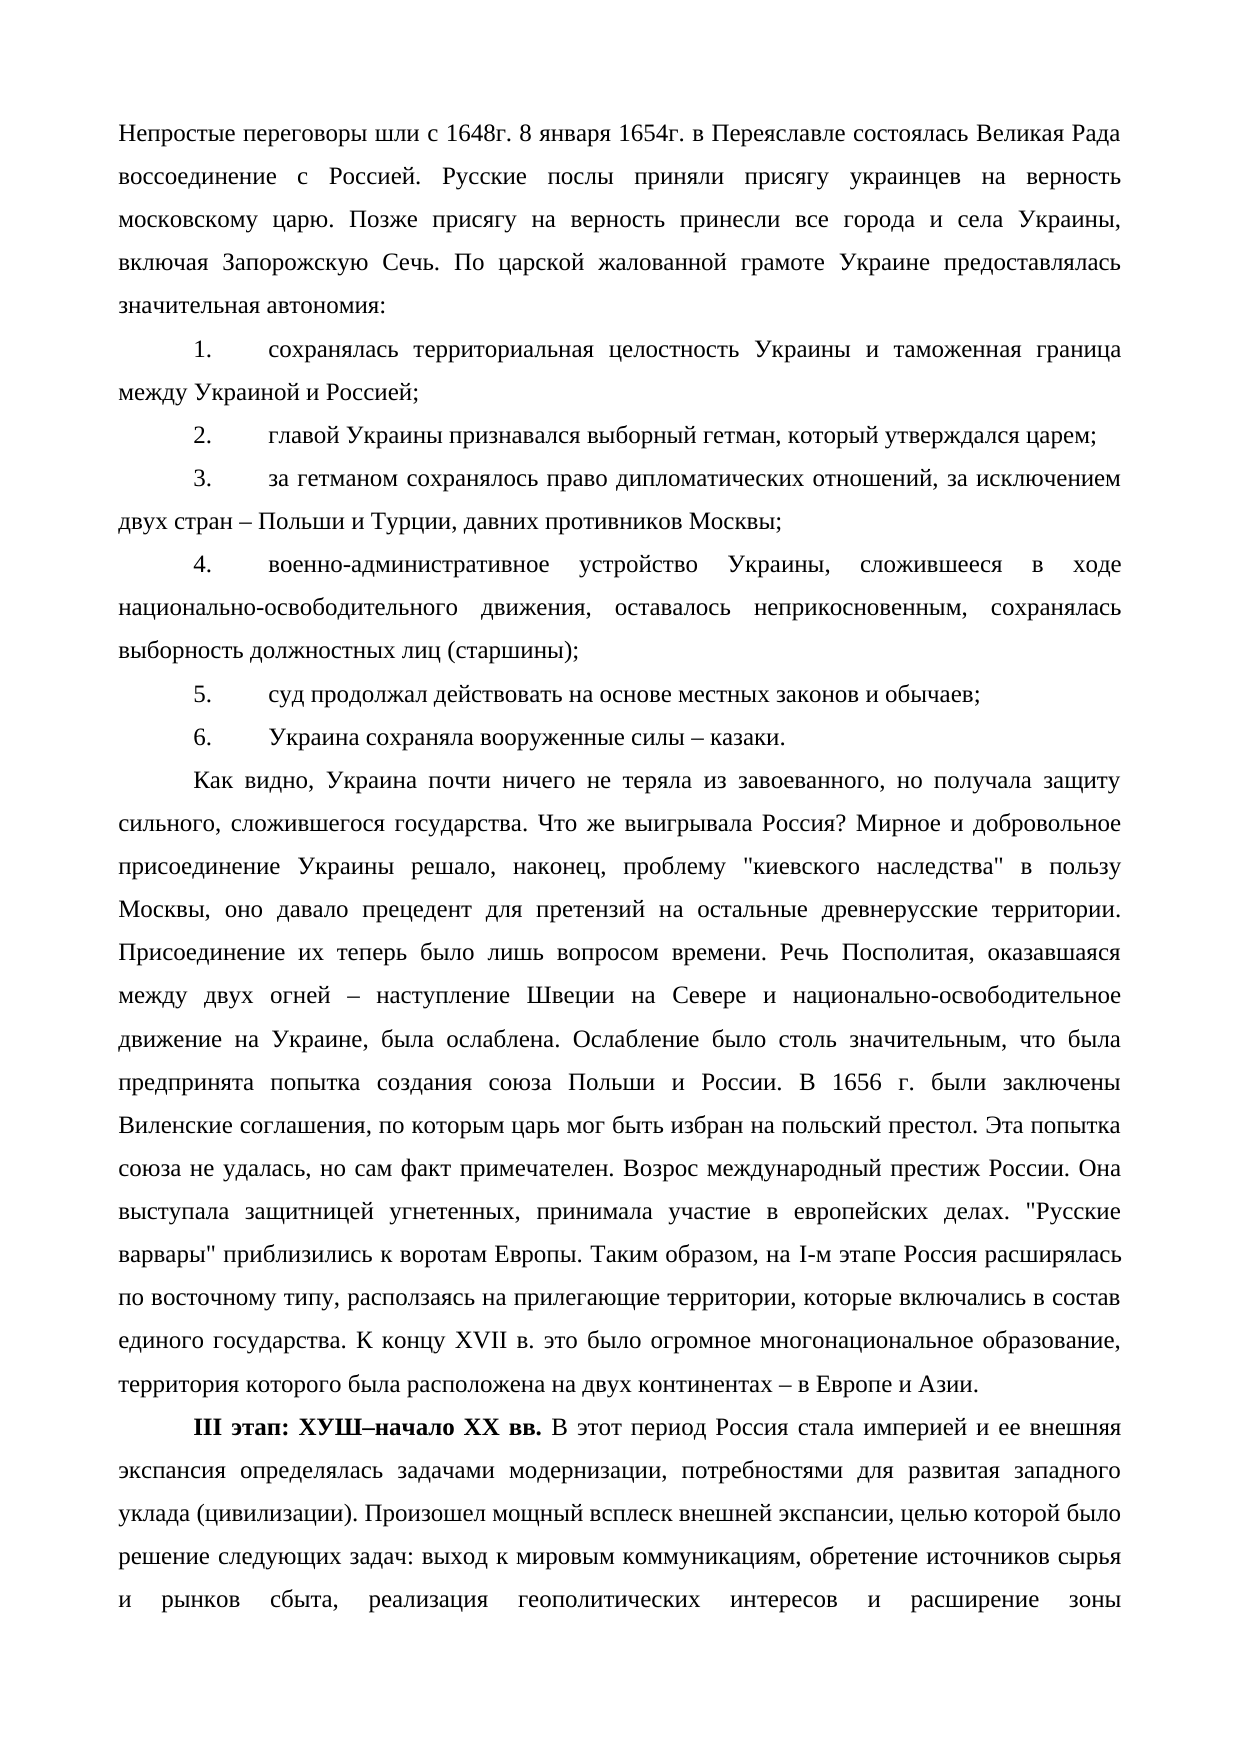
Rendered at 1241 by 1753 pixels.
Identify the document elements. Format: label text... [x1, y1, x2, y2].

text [118, 1412, 1122, 1613]
list сохранялась территориальная целостность Украины и таможенная граница между Украиной и Россией; [118, 334, 1122, 406]
list главой Украины признавался выборный гетман, который утверждался царем; [118, 420, 1122, 449]
list Украина сохраняла вооруженные силы – казаки. [118, 722, 1122, 751]
list военно-административное устройство Украины, сложившееся в ходе национально-освободительного движения, оставалось неприкосновенным, сохранялась выборность должностных лиц (старшины); [118, 549, 1122, 664]
list за гетманом сохранялось право дипломатических отношений, за исключением двух стран – Польши и Турции, давних противников Москвы; [118, 463, 1122, 535]
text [118, 118, 1122, 319]
text Как видно, Украина почти ничего не теряла из завоеванного, но получала защиту сильного, сложившегося государства. Что же выигрывала Россия? Мирное и добровольное присоединение Украины решало, наконец, проблему "киевского наследства" в пользу Москвы, оно давало прецедент для претензий на остальные древнерусские территории. Присоединение их теперь было лишь вопросом времени. Речь Посполитая, оказавшаяся между двух огней – наступление Швеции на Севере и национально-освободительное движение на Украине, была ослаблена. Ослабление было столь значительным, что была предпринята попытка создания союза Польши и России. В 1656 г. были заключены Виленские соглашения, по которым царь мог быть избран на польский престол. Эта попытка союза не удалась, но сам факт примечателен. Возрос международный престиж России. Она выступала защитницей угнетенных, принимала участие в европейских делах. "Русские варвары" приблизились к воротам Европы. Таким образом, на I-м этапе Россия расширялась по восточному типу, расползаясь на прилегающие территории, которые включались в состав единого государства. К концу XVII в. это было огромное многонациональное образование, территория которого была расположена на двух континентах – в Европе и Азии. [118, 765, 1122, 1397]
list суд продолжал действовать на основе местных законов и обычаев; [118, 679, 1122, 707]
